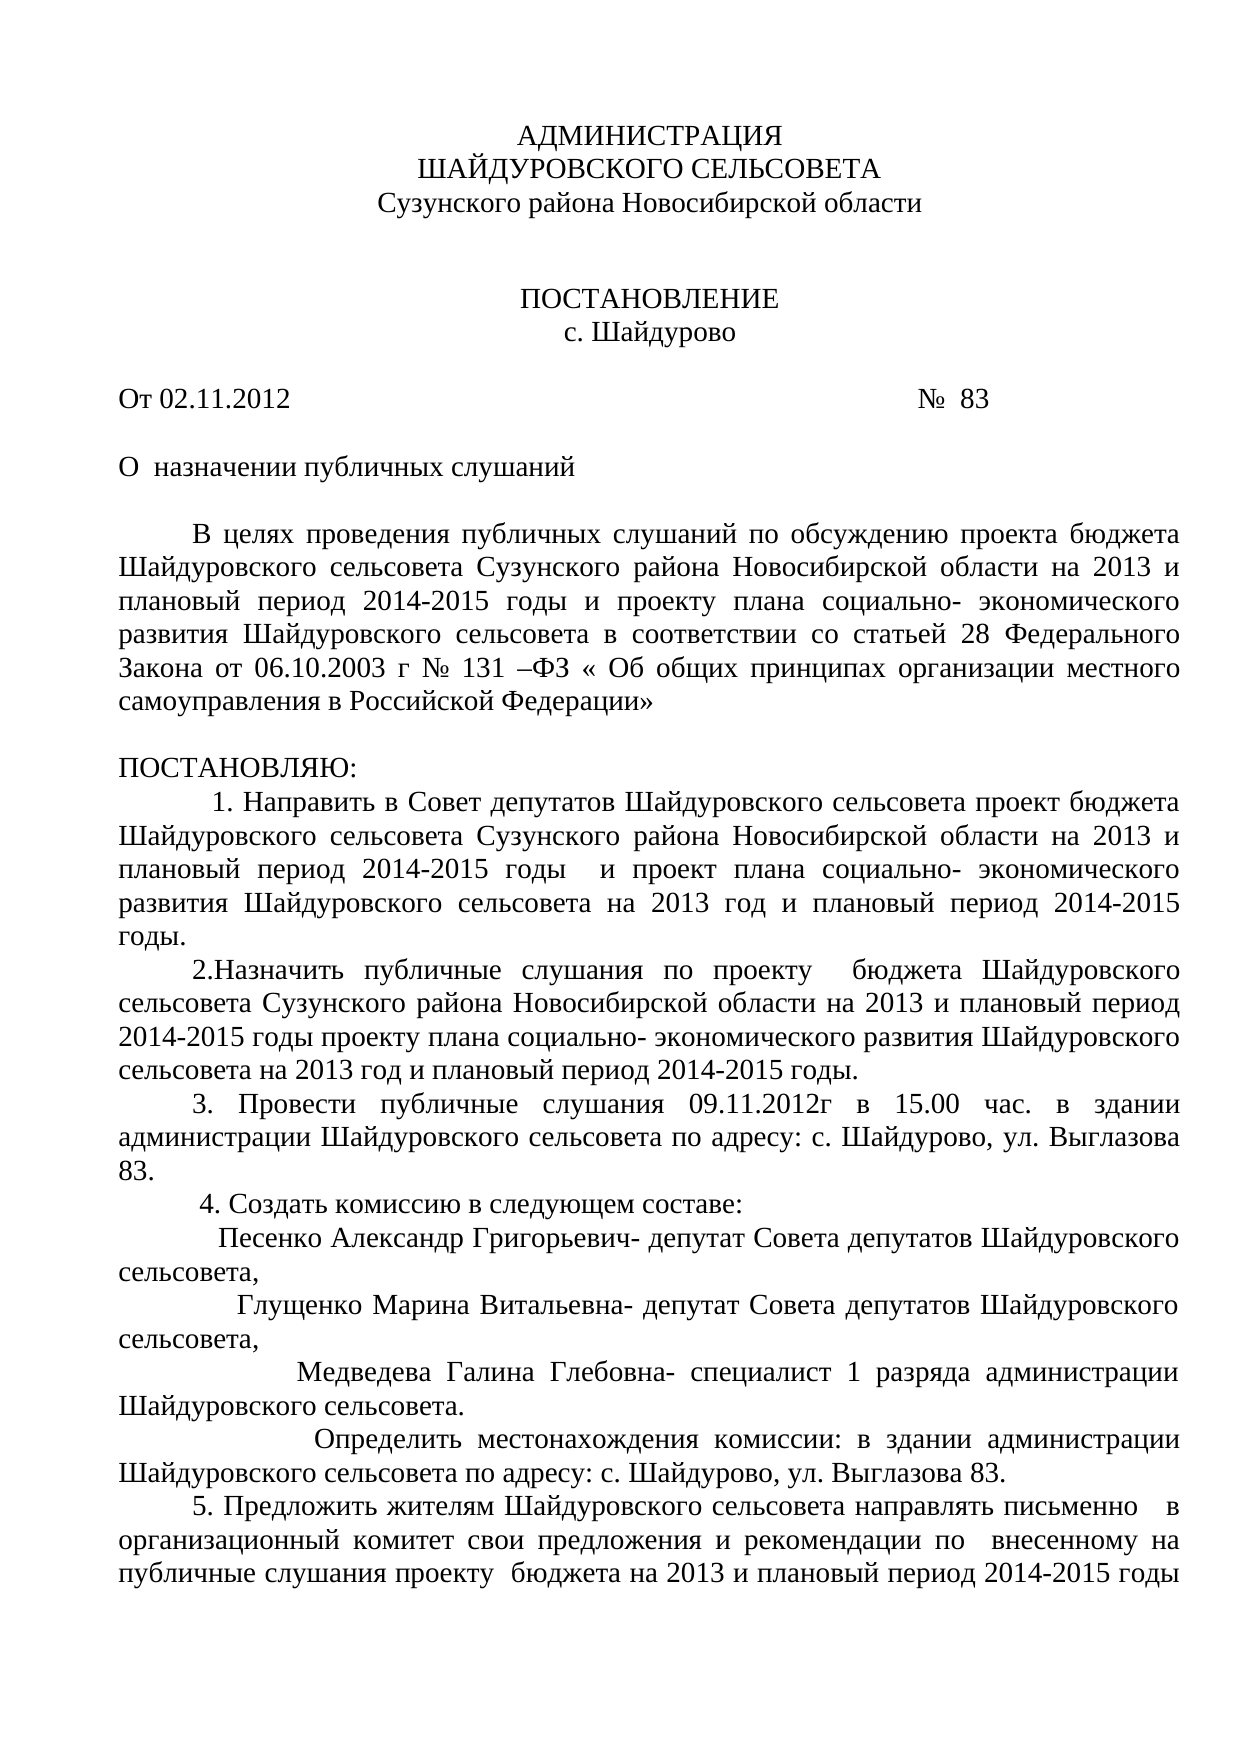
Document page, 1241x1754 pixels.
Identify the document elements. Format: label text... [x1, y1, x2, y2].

text 3. Провести публичные слушания 09.11.2012г в 15.00 час. в здании администрации Шайдуровского сельсовета по адресу: с. Шайдурово, ул. Выглазова 83. [118, 1086, 1181, 1187]
text ПОСТАНОВЛЕНИЕ [118, 281, 1181, 314]
text Глущенко Марина Витальевна- депутат Совета депутатов Шайдуровского сельсовета, [118, 1287, 1181, 1354]
text О назначении публичных слушаний [118, 449, 1181, 482]
text 4. Создать комиссию в следующем составе: [118, 1187, 1181, 1220]
text Определить местонахождения комиссии: в здании администрации Шайдуровского сельсовета по адресу: с. Шайдурово, ул. Выглазова 83. [118, 1421, 1181, 1488]
text Сузунского района Новосибирской области [118, 185, 1181, 247]
text ПОСТАНОВЛЯЮ: [118, 751, 1181, 784]
text От 02.11.2012 № 83 [118, 382, 1181, 415]
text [118, 1488, 1181, 1589]
text Медведева Галина Глебовна- специалист 1 разряда администрации Шайдуровского сельсовета. [118, 1354, 1181, 1421]
text 2.Назначить публичные слушания по проекту бюджета Шайдуровского сельсовета Сузунского района Новосибирской области на 2013 и плановый период 2014-2015 годы проекту плана социально- экономического развития Шайдуровского сельсовета на 2013 год и плановый период 2014-2015 годы. [118, 952, 1181, 1086]
text В целях проведения публичных слушаний по обсуждению проекта бюджета Шайдуровского сельсовета Сузунского района Новосибирской области на 2013 и плановый период 2014-2015 годы и проекту плана социально- экономического развития Шайдуровского сельсовета в соответствии со статьей 28 Федерального Закона от 06.10.2003 г № 131 –ФЗ « Об общих принципах организации местного самоуправления в Российской Федерации» [118, 516, 1181, 717]
text Песенко Александр Григорьевич- депутат Совета депутатов Шайдуровского сельсовета, [118, 1220, 1181, 1287]
text 1. Направить в Совет депутатов Шайдуровского сельсовета проект бюджета Шайдуровского сельсовета Сузунского района Новосибирской области на 2013 и плановый период 2014-2015 годы и проект плана социально- экономического развития Шайдуровского сельсовета на 2013 год и плановый период 2014-2015 годы. [118, 784, 1181, 952]
text ШАЙДУРОВСКОГО СЕЛЬСОВЕТА [118, 152, 1181, 185]
text АДМИНИСТРАЦИЯ [118, 118, 1181, 152]
text с. Шайдурово [118, 314, 1181, 348]
